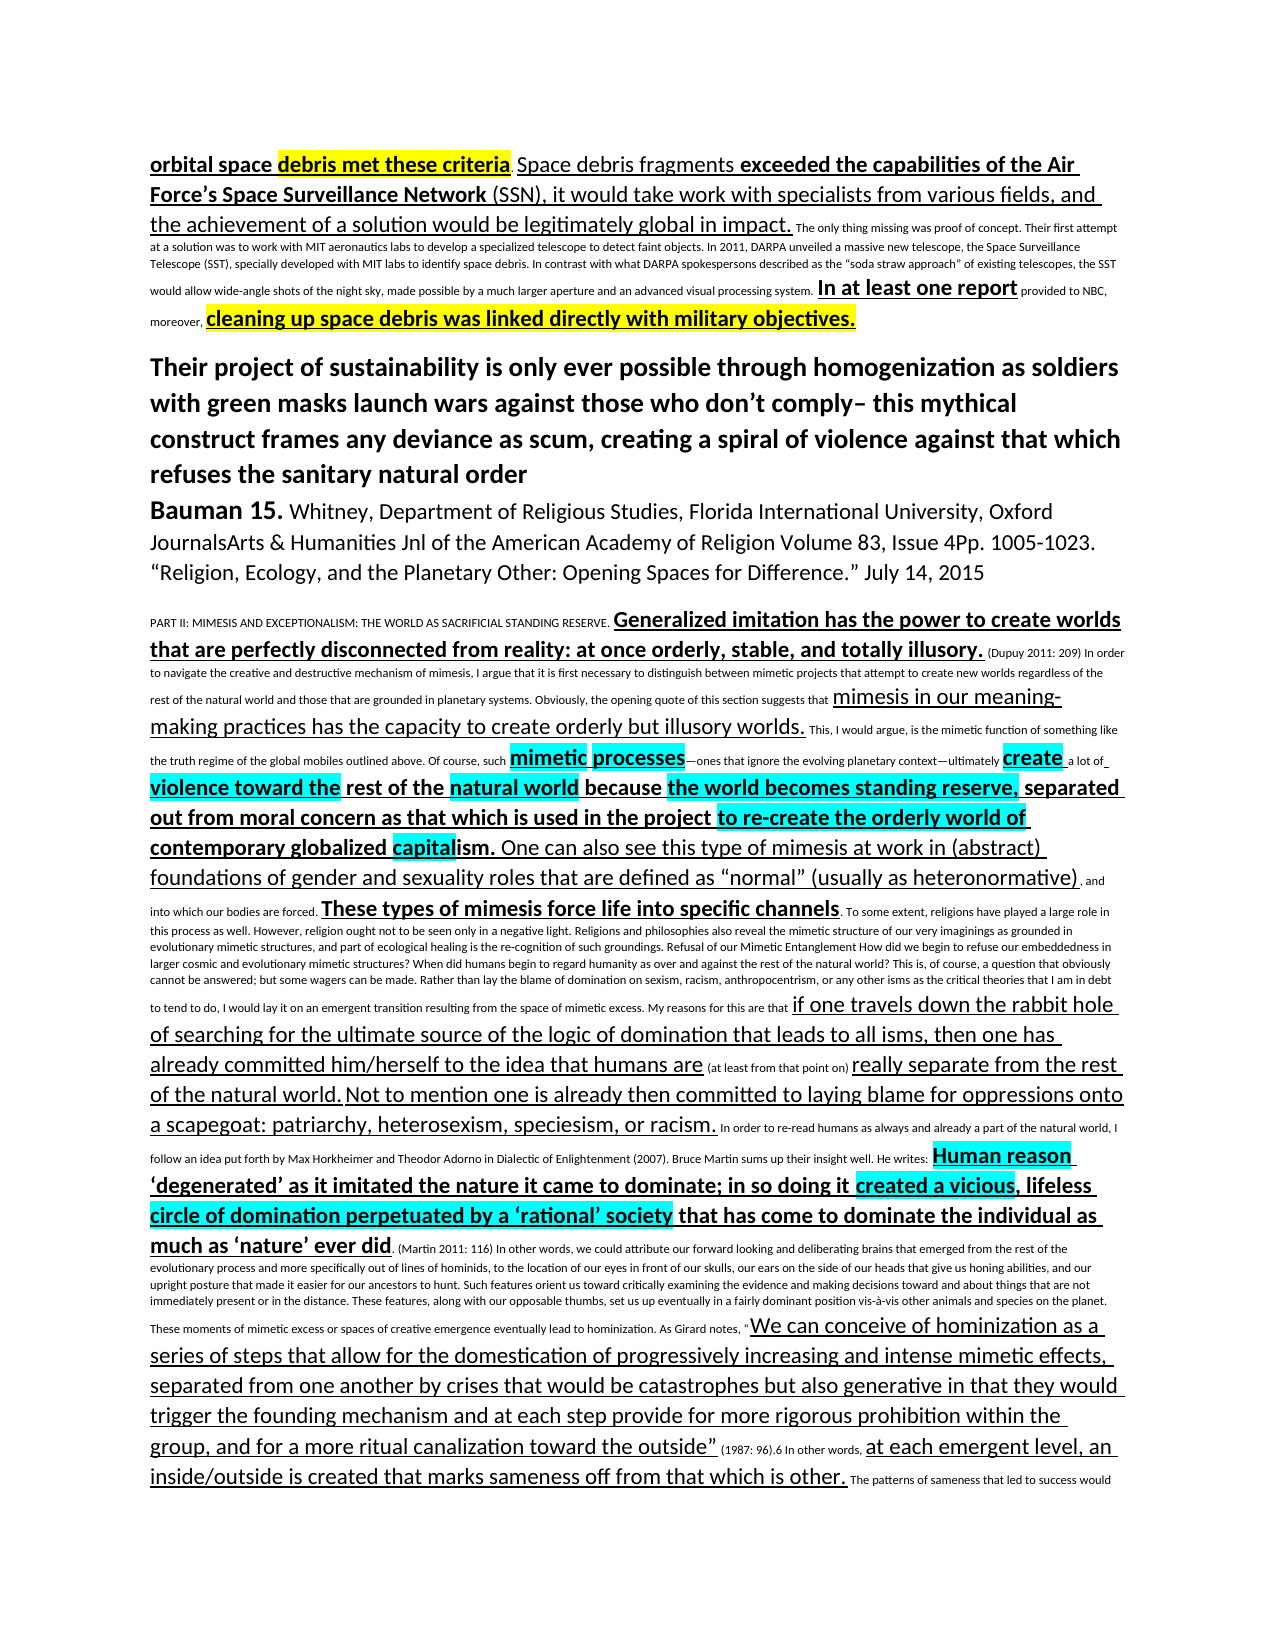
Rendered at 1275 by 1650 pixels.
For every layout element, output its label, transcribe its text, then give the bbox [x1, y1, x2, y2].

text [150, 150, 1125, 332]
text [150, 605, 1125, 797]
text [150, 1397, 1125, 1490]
subtitle Their project of sustainability is only ever possible through homogenization as soldiers with green masks launch wars against those who don’t comply– this mythical construct frames any deviance as scum, creating a spiral of violence against that which refuses the sanitary natural order [150, 351, 1125, 491]
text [150, 798, 1125, 1396]
text Bauman 15. Whitney, Department of Religious Studies, Florida International University, Oxford JournalsArts & Humanities Jnl of the American Academy of Religion Volume 83, Issue 4Pp. 1005-1023. “Religion, Ecology, and the Planetary Other: Opening Spaces for Difference.” July 14, 2015 [150, 493, 1125, 587]
